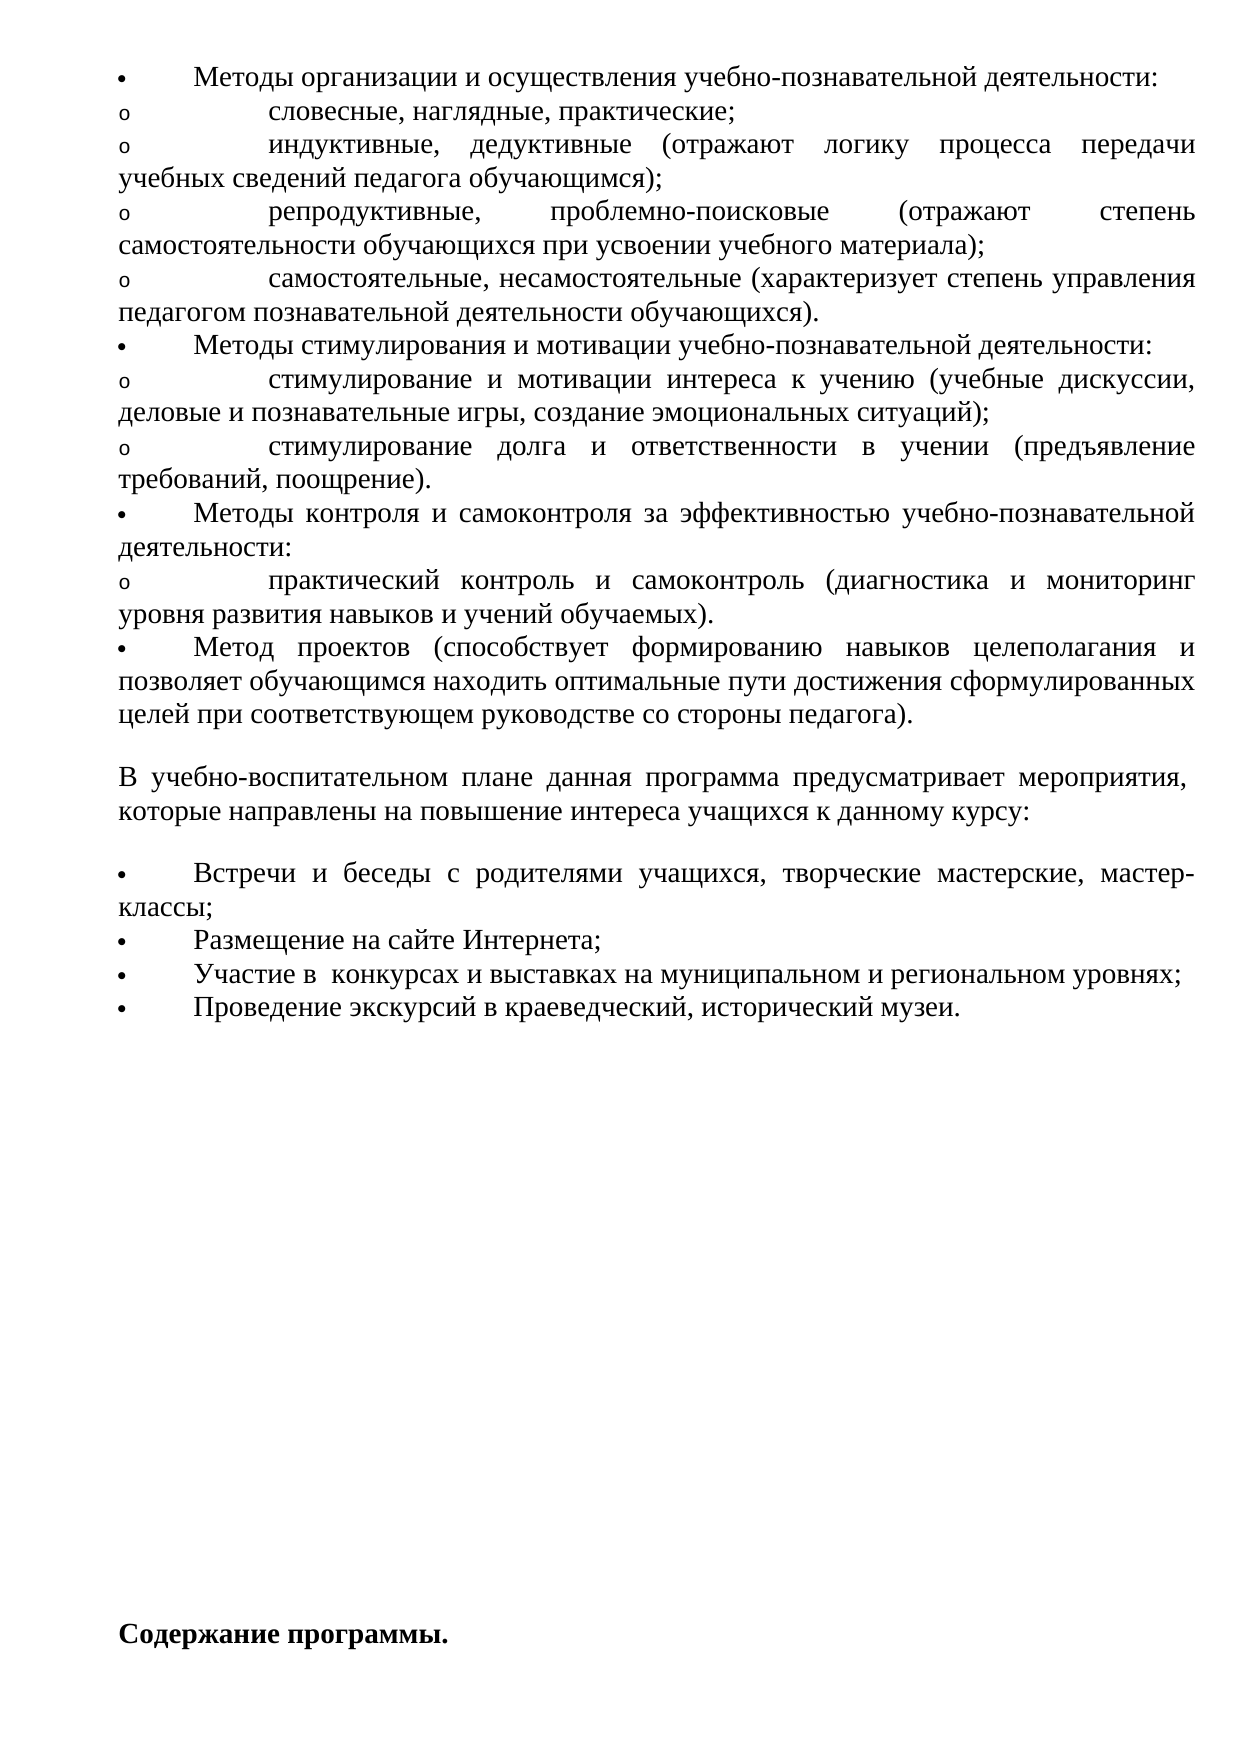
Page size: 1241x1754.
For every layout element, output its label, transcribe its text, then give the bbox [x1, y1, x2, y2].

list стимулирование долга и ответственности в учении (предъявление требований, поощрение). [118, 428, 1196, 495]
list словесные, наглядные, практические; [118, 93, 1196, 126]
list репродуктивные, проблемно-поисковые (отражают степень самостоятельности обучающихся при усвоении учебного материала); [118, 193, 1196, 260]
list Метод проектов (способствует формированию навыков целеполагания и позволяет обучающимся находить оптимальные пути достижения сформулированных целей при соответствующем руководстве со стороны педагога). [118, 629, 1196, 730]
list Участие в конкурсах и выставках на муниципальном и региональном уровнях; [118, 956, 1196, 989]
list Встречи и беседы с родителями учащихся, творческие мастерские, мастер-классы; [118, 855, 1196, 922]
text Содержание программы. [118, 1617, 1196, 1650]
list Размещение на сайте Интернета; [118, 922, 1196, 956]
text В учебно-воспитательном плане данная программа предусматривает мероприятия, которые направлены на повышение интереса учащихся к данному курсу: [118, 759, 1188, 826]
list стимулирование и мотивации интереса к учению (учебные дискуссии, деловые и познавательные игры, создание эмоциональных ситуаций); [118, 361, 1196, 428]
list индуктивные, дедуктивные (отражают логику процесса передачи учебных сведений педагога обучающимся); [118, 126, 1196, 193]
list самостоятельные, несамостоятельные (характеризует степень управления педагогом познавательной деятельности обучающихся). [118, 260, 1196, 327]
list Методы контроля и самоконтроля за эффективностью учебно-познавательной деятельности: [118, 495, 1196, 562]
list Методы стимулирования и мотивации учебно-познавательной деятельности: [118, 327, 1196, 361]
list практический контроль и самоконтроль (диагностика и мониторинг уровня развития навыков и учений обучаемых). [118, 562, 1196, 629]
list Методы организации и осуществления учебно-познавательной деятельности: [118, 59, 1196, 93]
list Проведение экскурсий в краеведческий, исторический музеи. [118, 989, 1196, 1023]
